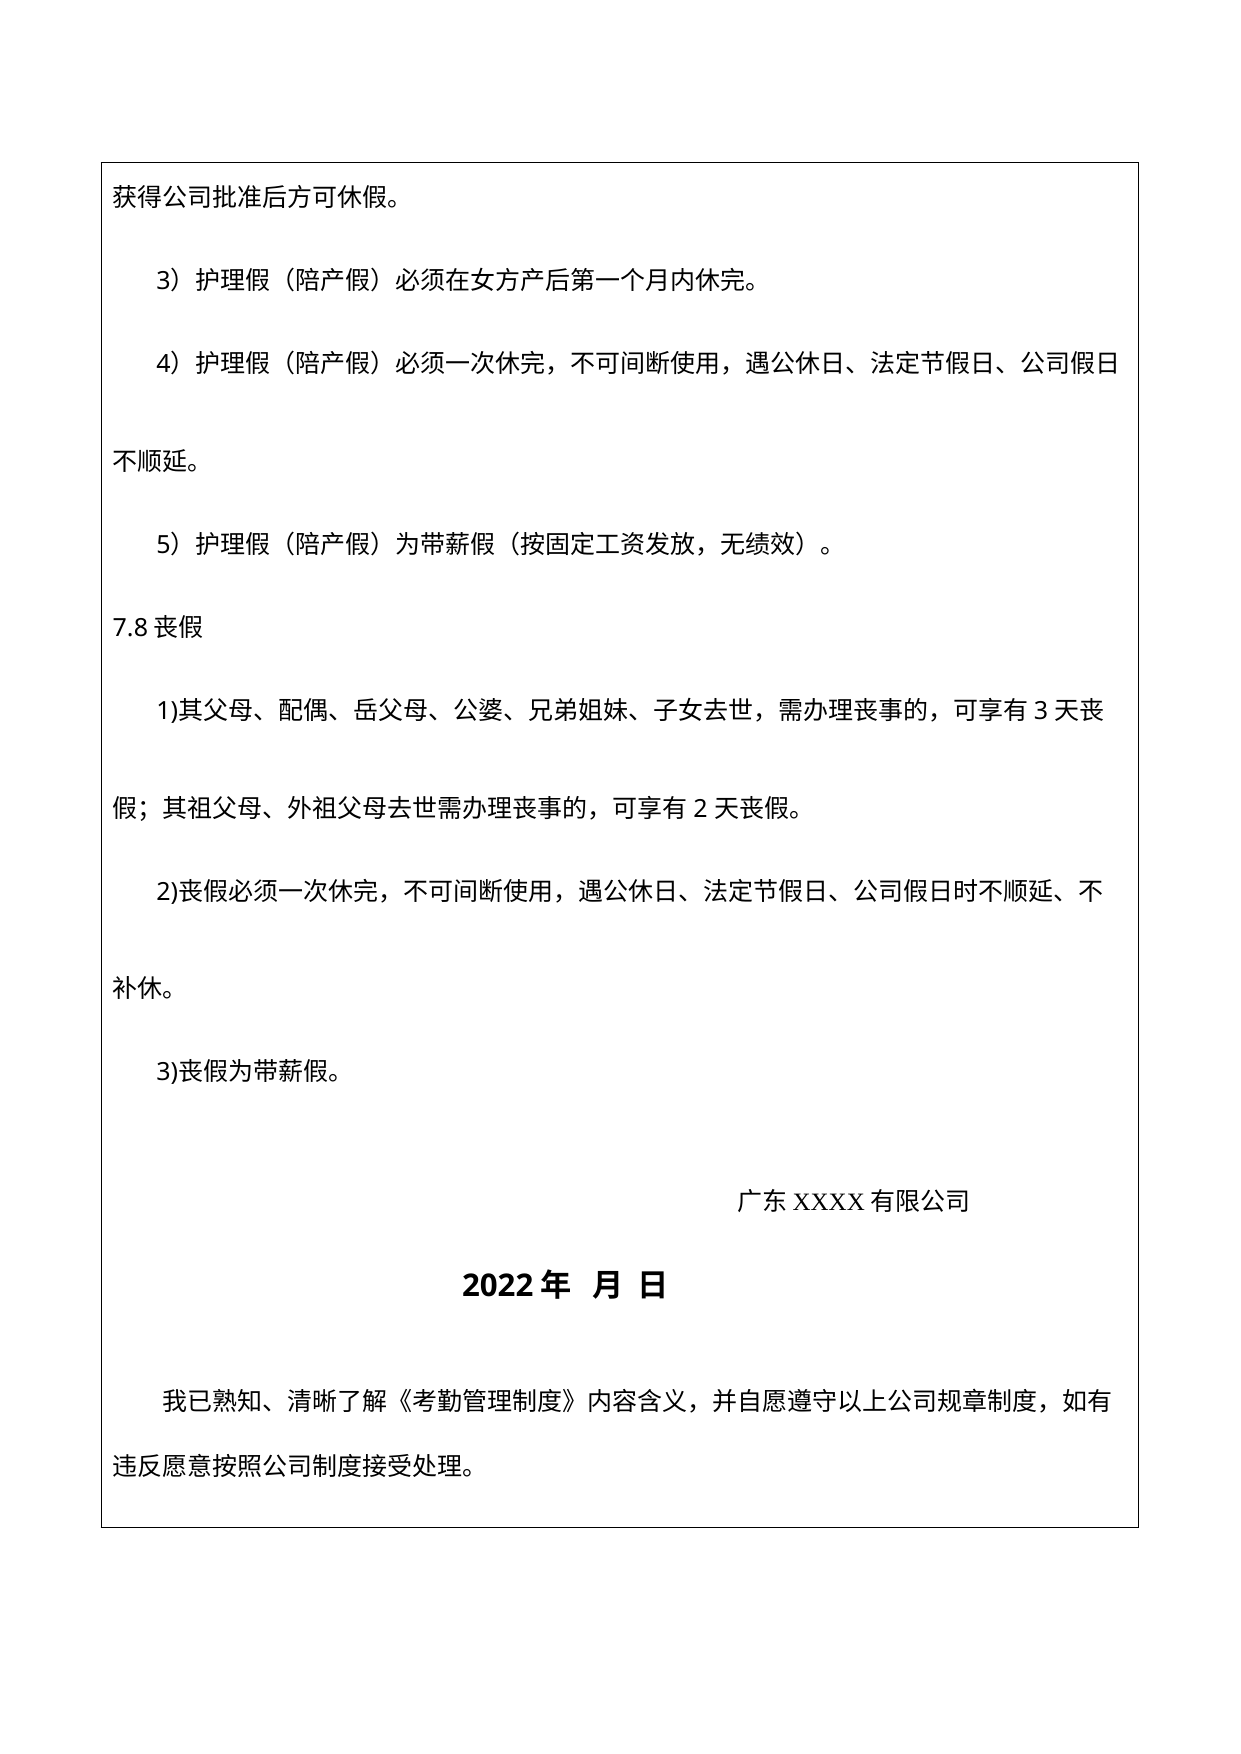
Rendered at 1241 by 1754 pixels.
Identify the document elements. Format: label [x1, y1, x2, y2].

table_cell [102, 163, 1138, 1527]
